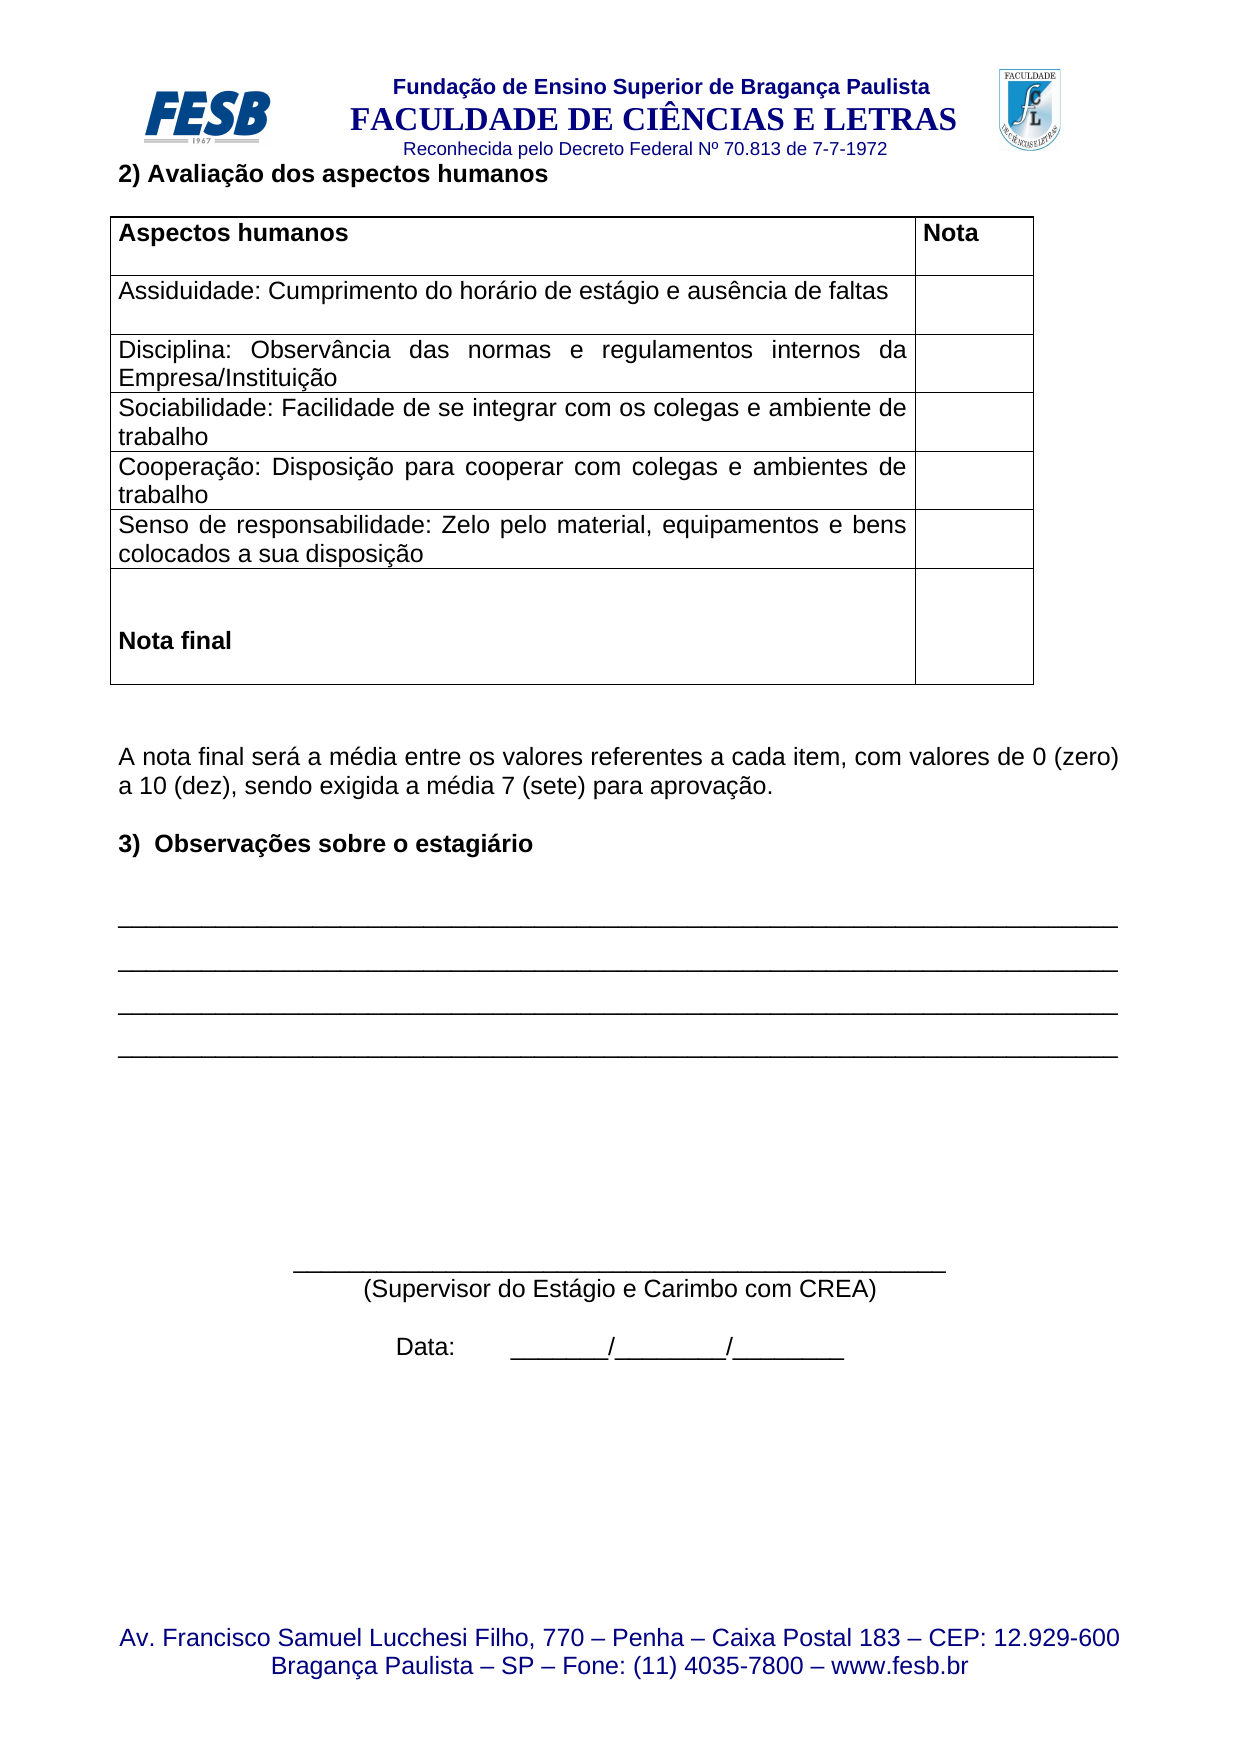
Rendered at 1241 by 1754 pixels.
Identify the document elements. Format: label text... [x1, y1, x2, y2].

table_cell [916, 510, 1033, 568]
text ________________________________________________________________________________________________________________________________________________________________________________________________________________________________________________________________________________________________ [118, 900, 1122, 1058]
picture [999, 69, 1061, 151]
table_cell Sociabilidade: Facilidade de se integrar com os colegas e ambiente de trabalho [111, 393, 915, 451]
table_cell Nota final [111, 569, 915, 684]
text A nota final será a média entre os valores referentes a cada item, com valores de 0 (zero) a 10 (dez), sendo exigida a média 7 (sete) para aprovação. [118, 742, 1122, 800]
table_cell [916, 276, 1033, 333]
text (Supervisor do Estágio e Carimbo com CREA) [118, 1274, 1122, 1303]
table_cell [916, 393, 1033, 451]
subtitle Data: _______/________/________ [118, 1332, 1122, 1360]
table_cell Senso de responsabilidade: Zelo pelo material, equipamentos e bens colocados a sua disposição [111, 510, 915, 568]
table_header Aspectos humanos [111, 218, 915, 275]
table_cell [916, 452, 1033, 509]
text 3) Observações sobre o estagiário [118, 828, 1122, 857]
table_cell Cooperação: Disposição para cooperar com colegas e ambientes de trabalho [111, 452, 915, 509]
table_header Nota [916, 218, 1033, 275]
table_cell Assiduidade: Cumprimento do horário de estágio e ausência de faltas [111, 276, 915, 333]
table_cell Disciplina: Observância das normas e regulamentos internos da Empresa/Instituição [111, 335, 915, 392]
table_cell [916, 569, 1033, 684]
picture [143, 90, 274, 149]
text 2) Avaliação dos aspectos humanos [118, 159, 1122, 188]
table_cell [916, 335, 1033, 392]
text _______________________________________________ [118, 1245, 1122, 1274]
